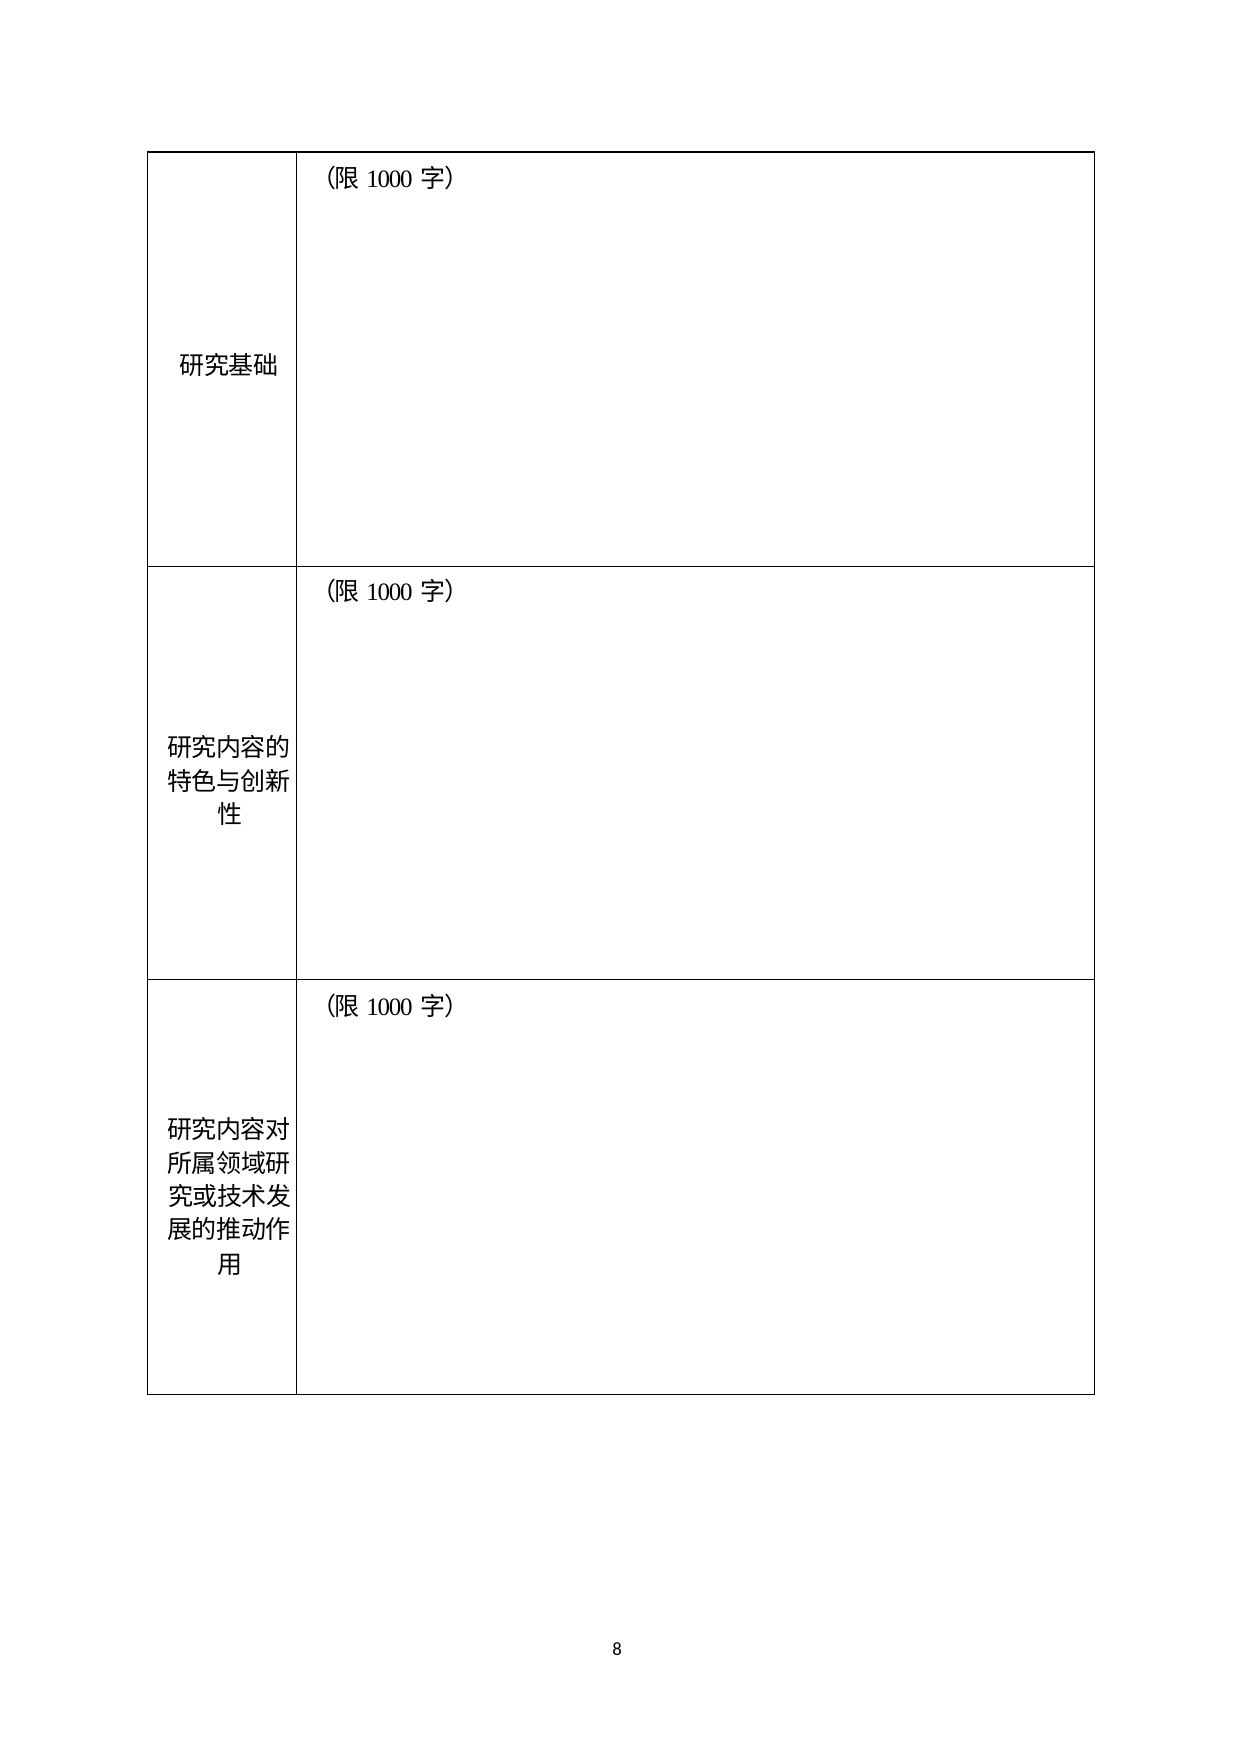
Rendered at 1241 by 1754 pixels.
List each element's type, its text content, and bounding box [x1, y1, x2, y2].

table_header 研究基础 [148, 153, 296, 566]
table_cell 研究内容的 特色与创新 性 [148, 567, 296, 979]
table_cell （限 1000 字） [297, 980, 1094, 1394]
table_cell （限 1000 字） [297, 567, 1094, 979]
table_header （限 1000 字） [297, 153, 1094, 566]
table_cell 研究内容对 所属领域研 究或技术发 展的推动作 用 [148, 980, 296, 1394]
